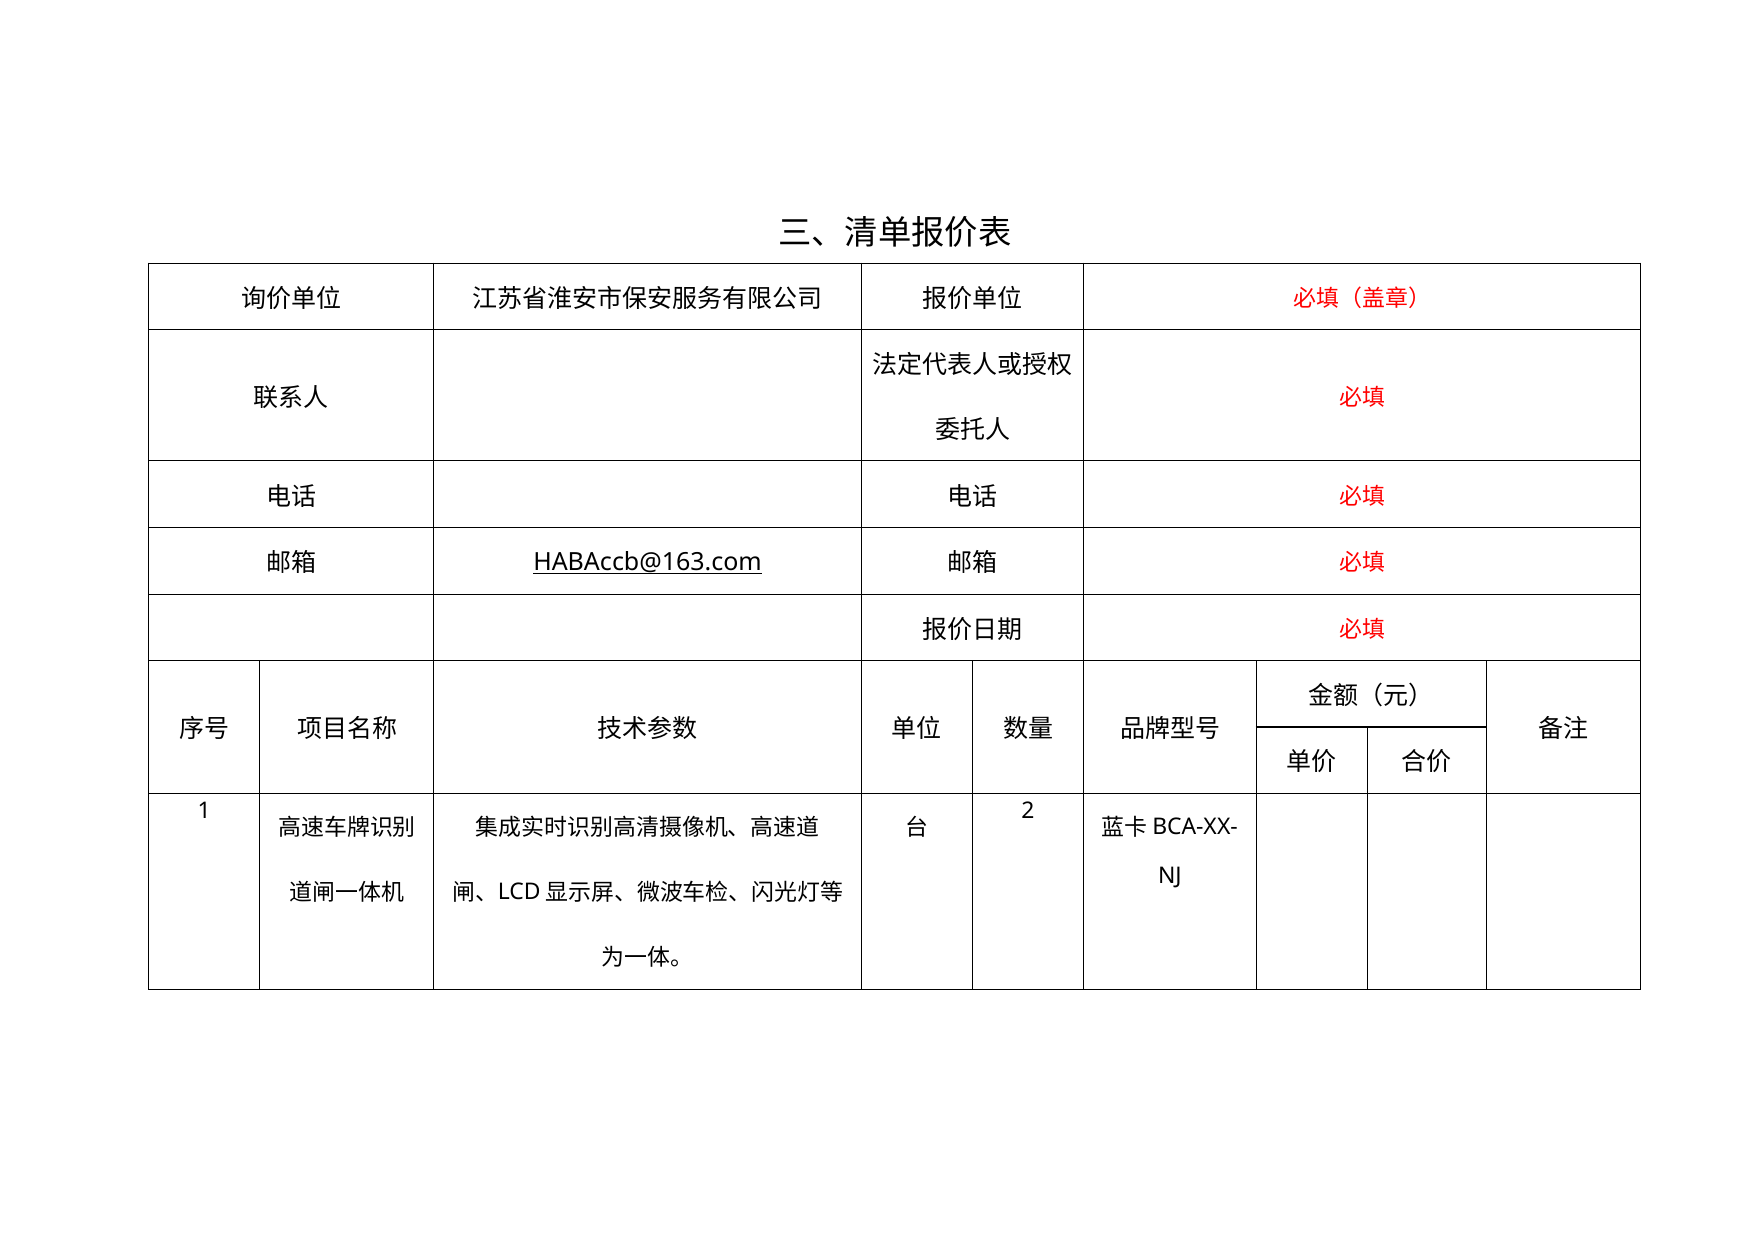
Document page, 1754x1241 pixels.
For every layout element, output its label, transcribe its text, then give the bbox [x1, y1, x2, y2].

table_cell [434, 794, 861, 988]
table_cell 备注 [1487, 661, 1640, 792]
table_cell 必填 [1084, 528, 1640, 594]
table_cell 金额（元） [1257, 661, 1486, 726]
table_cell 单位 [862, 661, 972, 792]
table_cell 数量 [973, 661, 1083, 792]
table_cell 报价单位 [862, 264, 1083, 329]
table_cell 邮箱 [149, 528, 433, 594]
table_cell [434, 595, 861, 660]
table_cell 合价 [1368, 728, 1486, 792]
table_cell 1 [149, 794, 259, 988]
table_cell 序号 [149, 661, 259, 792]
table_cell 邮箱 [862, 528, 1083, 594]
table_cell 必填 [1084, 461, 1640, 527]
table_cell 联系人 [149, 330, 433, 460]
table_cell [434, 330, 861, 460]
table_cell [1487, 794, 1640, 988]
table_cell 单价 [1257, 728, 1367, 792]
table_cell 法定代表人或授权委托人 [862, 330, 1083, 460]
table_cell 必填 [1084, 330, 1640, 460]
table_cell [1257, 794, 1367, 988]
table_cell 台 [862, 794, 972, 988]
table_cell [434, 461, 861, 527]
table_cell 高速车牌识别道闸一体机 [260, 794, 433, 988]
table_cell 项目名称 [260, 661, 433, 792]
table_cell [1368, 794, 1486, 988]
table_cell 询价单位 [149, 264, 433, 329]
table_cell HABAccb@163.com [434, 528, 861, 594]
table_cell 品牌型号 [1084, 661, 1256, 792]
table_cell 蓝卡BCA-XX-NJ [1084, 794, 1256, 988]
table_cell 电话 [149, 461, 433, 527]
table_cell 技术参数 [434, 661, 861, 792]
table_cell 必填 [1084, 595, 1640, 660]
table_cell 必填（盖章） [1084, 264, 1640, 329]
table_cell 报价日期 [862, 595, 1083, 660]
table_cell 2 [973, 794, 1083, 988]
table_header 三、清单报价表 [149, 198, 1641, 263]
table_cell 电话 [862, 461, 1083, 527]
table_cell 江苏省淮安市保安服务有限公司 [434, 264, 861, 329]
table_cell [149, 595, 433, 660]
